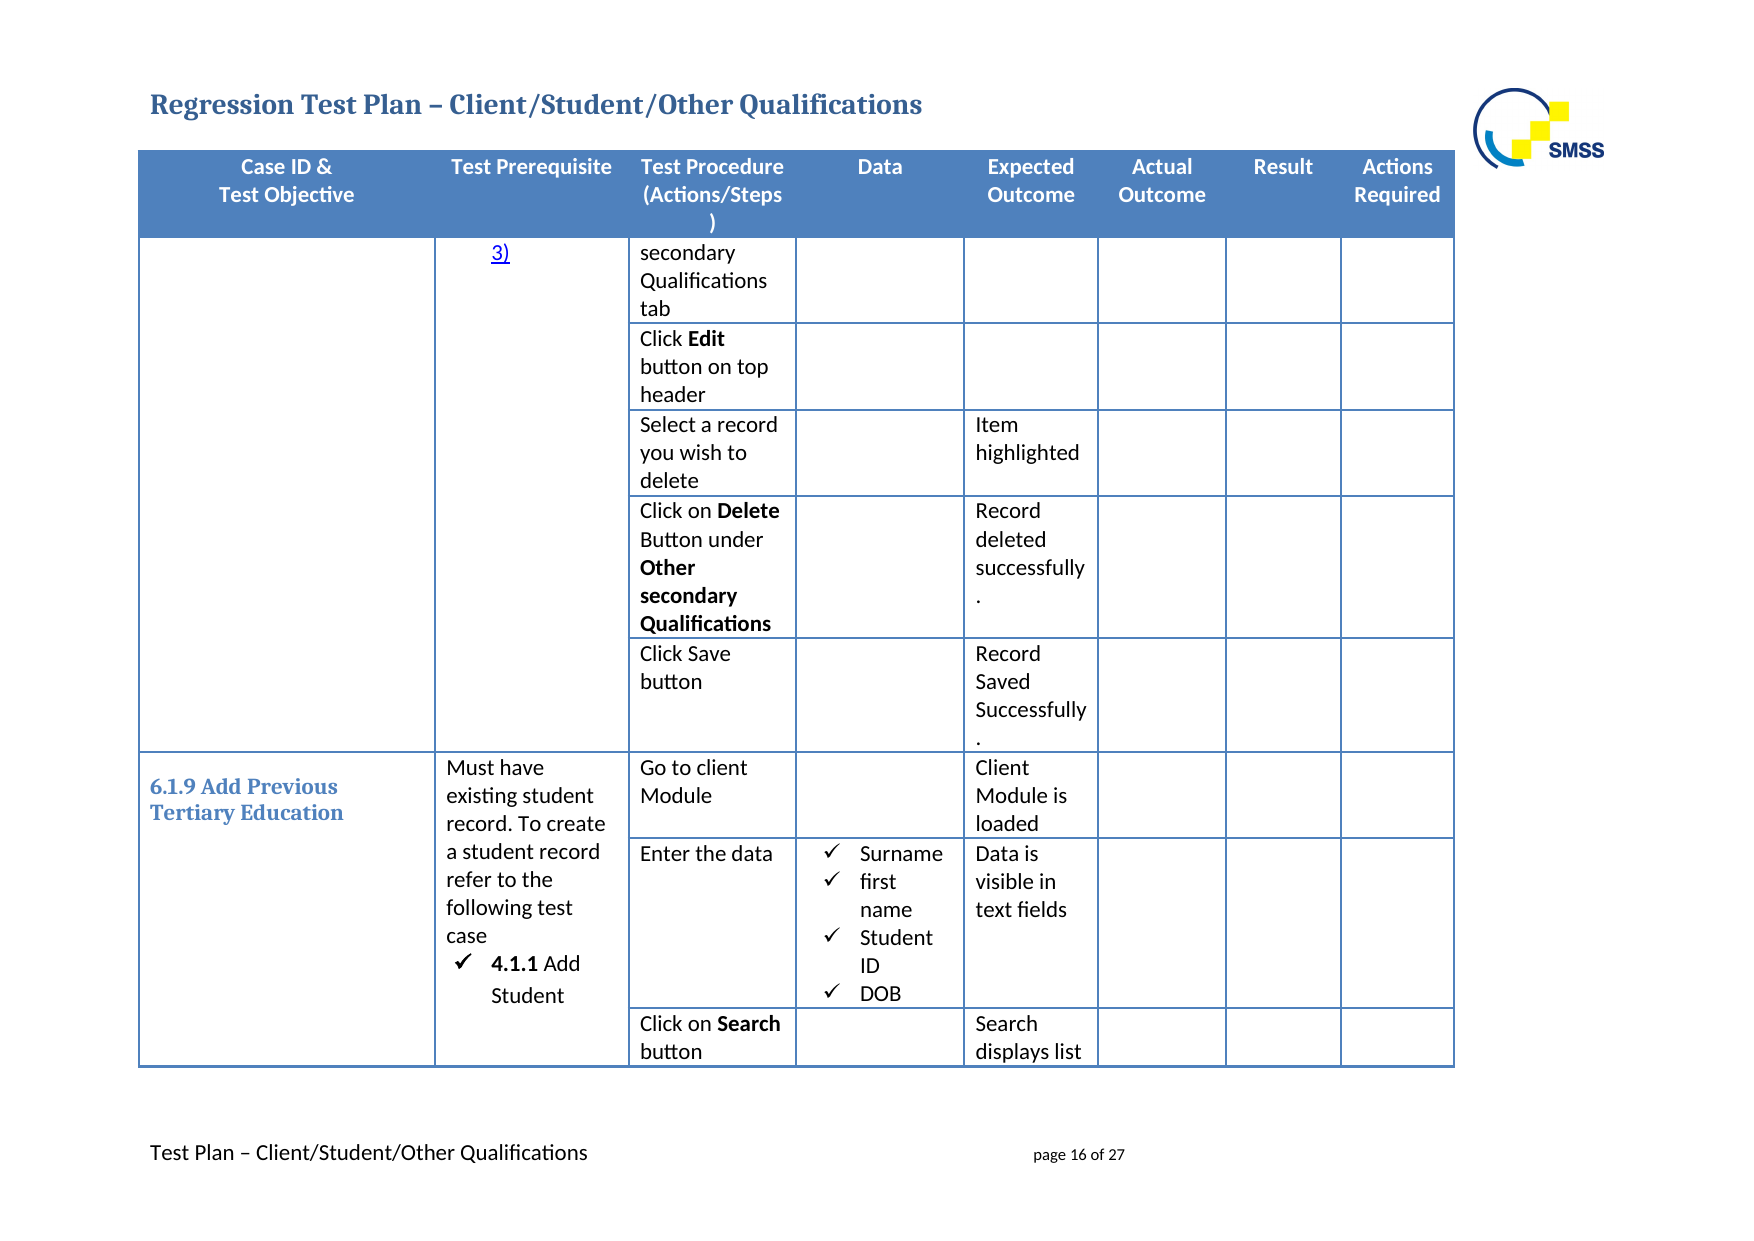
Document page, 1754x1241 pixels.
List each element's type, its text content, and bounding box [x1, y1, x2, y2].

table_cell Item highlighted [965, 411, 1097, 494]
table_header Actual Outcome [1099, 152, 1225, 236]
table_cell [1342, 324, 1453, 408]
table_cell Record Saved Successfully. [965, 639, 1097, 751]
table_header Case ID & Test Objective [140, 152, 434, 236]
table_cell [1099, 639, 1225, 751]
table_cell [797, 639, 963, 751]
table_cell [1342, 497, 1453, 637]
table_cell [1227, 753, 1340, 837]
table_cell [1227, 497, 1340, 637]
table_cell [1099, 753, 1225, 837]
table_cell Click Save button [630, 639, 795, 751]
table_cell Search displays list of persons [965, 1009, 1097, 1065]
table_cell [1227, 238, 1340, 322]
table_cell Select a record you wish to delete [630, 411, 795, 494]
table_cell [797, 497, 963, 637]
table_cell [1227, 1009, 1340, 1065]
table_cell [1342, 238, 1453, 322]
table_cell Go to client Module [630, 753, 795, 837]
table_cell [1342, 753, 1453, 837]
table_header Test Procedure (Actions/Steps) [630, 152, 795, 236]
table_cell [1099, 1009, 1225, 1065]
table_cell [1342, 1009, 1453, 1065]
table_cell Enter the data [630, 839, 795, 1007]
table_cell [1099, 411, 1225, 494]
table_cell [1099, 839, 1225, 1007]
table_cell Click on Search button [630, 1009, 795, 1065]
table_cell Client Module is loaded [965, 753, 1097, 837]
table_cell Data is visible in text fields [965, 839, 1097, 1007]
table_cell Click Edit button on top header [630, 324, 795, 408]
table_cell [1227, 839, 1340, 1007]
table_header Test Prerequisite [436, 152, 628, 236]
table_header Data [797, 152, 963, 236]
table_cell [965, 238, 1097, 322]
table_cell [1099, 324, 1225, 408]
table_cell 6.1.9 Add Previous Tertiary Education [140, 753, 434, 1065]
table_cell [1342, 639, 1453, 751]
table_cell Must have existing student record. To create a student record refer to the following test case 4.1.1 Add Student [436, 753, 628, 1065]
table_cell [1342, 411, 1453, 494]
table_header Expected Outcome [965, 152, 1097, 236]
table_cell [1227, 324, 1340, 408]
table_cell Record deleted successfully. [965, 497, 1097, 637]
table_header Actions Required [1342, 152, 1453, 236]
table_cell [797, 238, 963, 322]
table_cell [1342, 839, 1453, 1007]
table_header Result [1227, 152, 1340, 236]
table_cell Go to secondary Qualifications tab [630, 238, 795, 322]
table_cell [1227, 411, 1340, 494]
table_cell [965, 324, 1097, 408]
table_cell Surname first name Student ID DOB [797, 839, 963, 1007]
table_cell [797, 324, 963, 408]
table_cell [1099, 497, 1225, 637]
table_cell [1227, 639, 1340, 751]
table_cell [1099, 238, 1225, 322]
table_cell Click on Delete Button under Other secondary Qualifications [630, 497, 795, 637]
table_cell [797, 753, 963, 837]
table_cell [797, 411, 963, 494]
table_cell [797, 1009, 963, 1065]
